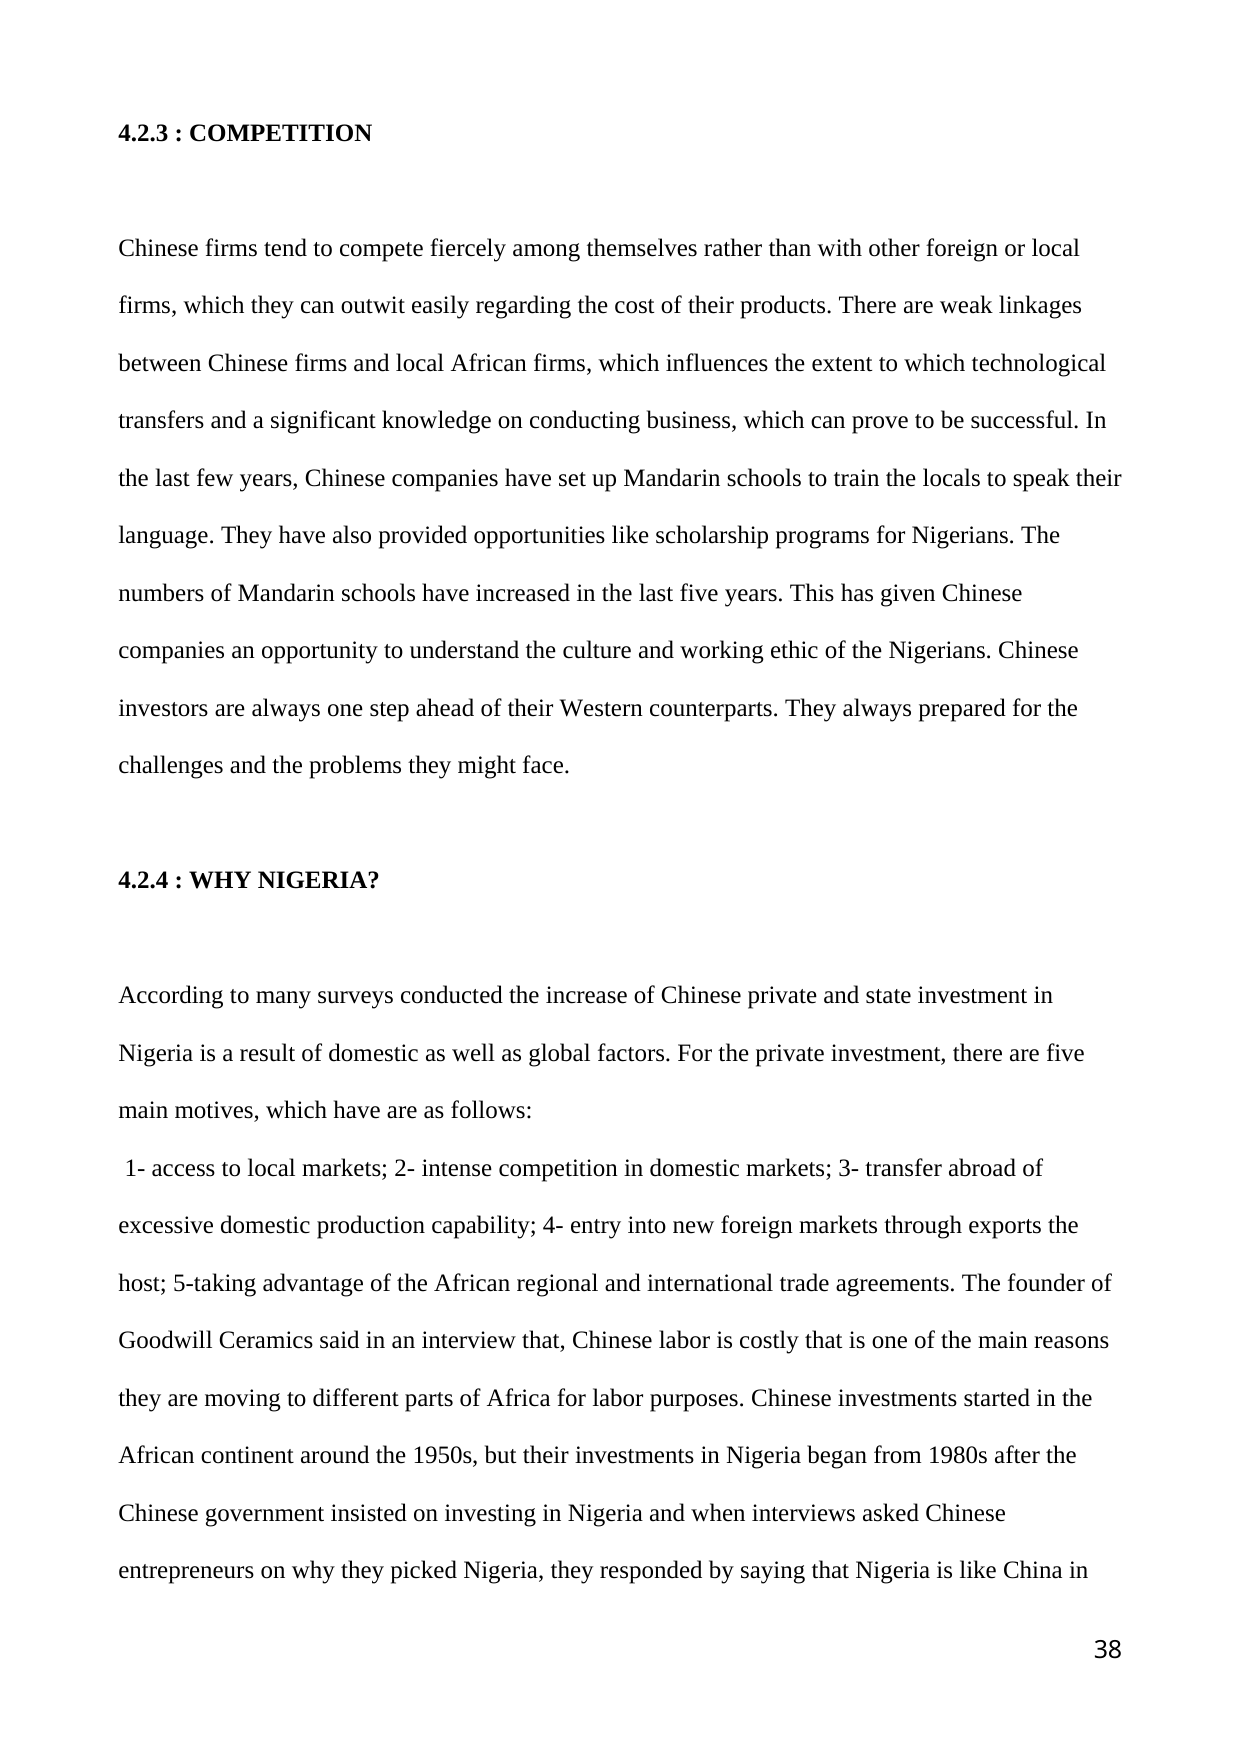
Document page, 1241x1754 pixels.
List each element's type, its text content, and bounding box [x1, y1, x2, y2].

text 4.2.3 : COMPETITION [118, 118, 1122, 147]
text According to many surveys conducted the increase of Chinese private and state investment in Nigeria is a result of domestic as well as global factors. For the private investment, there are five main motives, which have are as follows: [118, 981, 1122, 1124]
text 4.2.4 : WHY NIGERIA? [118, 866, 1122, 894]
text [118, 1153, 1122, 1584]
text Chinese firms tend to compete fiercely among themselves rather than with other foreign or local firms, which they can outwit easily regarding the cost of their products. There are weak linkages between Chinese firms and local African firms, which influences the extent to which technological transfers and a significant knowledge on conducting business, which can prove to be successful. In the last few years, Chinese companies have set up Mandarin schools to train the locals to speak their language. They have also provided opportunities like scholarship programs for Nigerians. The numbers of Mandarin schools have increased in the last five years. This has given Chinese companies an opportunity to understand the culture and working ethic of the Nigerians. Chinese investors are always one step ahead of their Western counterparts. They always prepared for the challenges and the problems they might face. [118, 233, 1122, 779]
